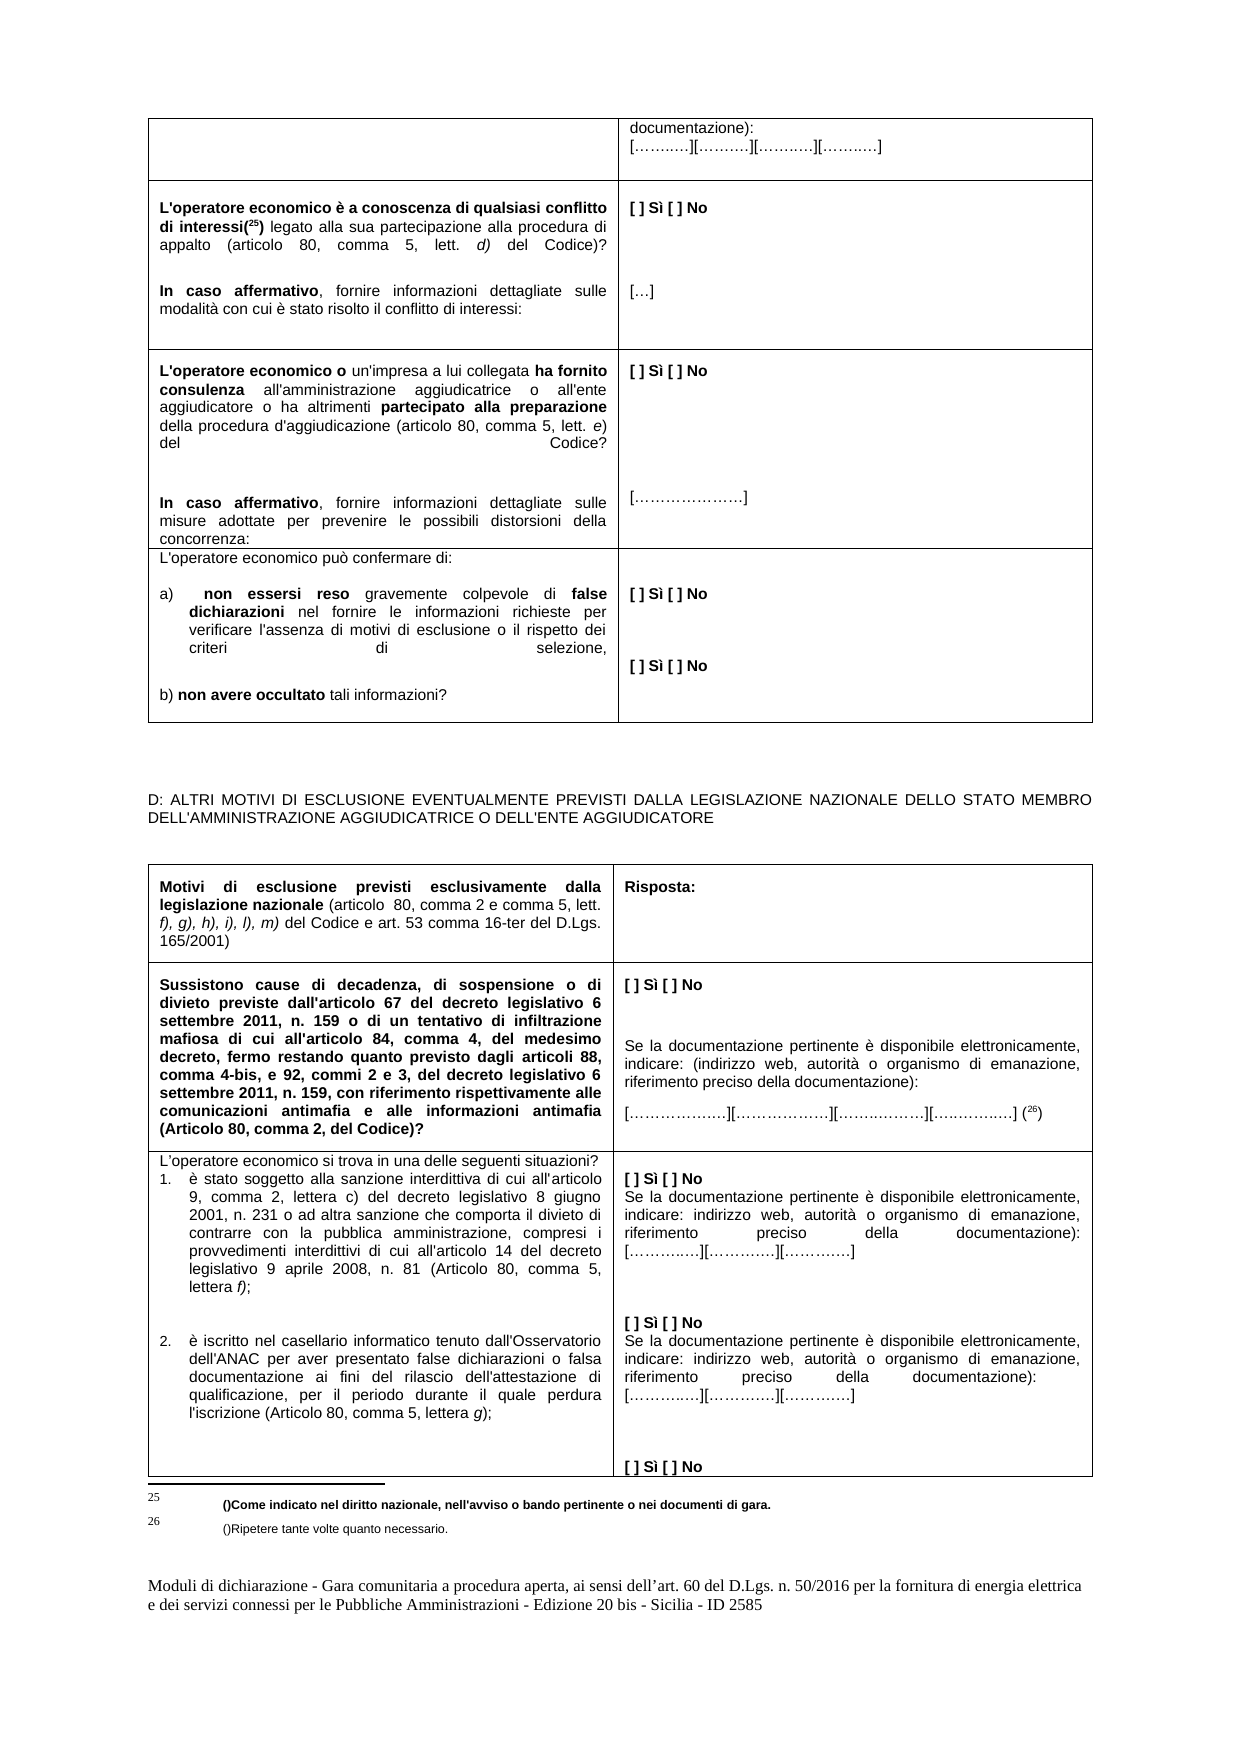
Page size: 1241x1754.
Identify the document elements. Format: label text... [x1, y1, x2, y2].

table_header Motivi di esclusione previsti esclusivamente dalla legislazione nazionale (articolo 80, comma 2 e comma 5, lett. f), g), h), i), l), m) del Codice e art. 53 comma 16-ter del D.Lgs. 165/2001) [149, 865, 613, 962]
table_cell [614, 1152, 1092, 1476]
table_cell L'operatore economico può confermare di: a) non essersi reso gravemente colpevole di false dichiarazioni nel fornire le informazioni richieste per verificare l'assenza di motivi di esclusione o il rispetto dei criteri di selezione, b) non avere occultato tali informazioni? [149, 549, 618, 722]
table_cell [ ] Sì [ ] No […………………] [619, 350, 1092, 548]
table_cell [149, 1152, 613, 1476]
table_cell L'operatore economico o un'impresa a lui collegata ha fornito consulenza all'amministrazione aggiudicatrice o all'ente aggiudicatore o ha altrimenti partecipato alla preparazione della procedura d'aggiudicazione (articolo 80, comma 5, lett. e) del Codice? In caso affermativo, fornire informazioni dettagliate sulle misure adottate per prevenire le possibili distorsioni della concorrenza: [149, 350, 618, 548]
table_cell L'operatore economico è a conoscenza di qualsiasi conflitto di interessi() legato alla sua partecipazione alla procedura di appalto (articolo 80, comma 5, lett. d) del Codice)? In caso affermativo, fornire informazioni dettagliate sulle modalità con cui è stato risolto il conflitto di interessi: [149, 181, 618, 349]
table_cell [ ] Sì [ ] No Se la documentazione pertinente è disponibile elettronicamente, indicare: (indirizzo web, autorità o organismo di emanazione, riferimento preciso della documentazione): […………….…][………………][……..………][…..……..…] () [614, 963, 1092, 1151]
table_cell Sussistono cause di decadenza, di sospensione o di divieto previste dall'articolo 67 del decreto legislativo 6 settembre 2011, n. 159 o di un tentativo di infiltrazione mafiosa di cui all'articolo 84, comma 4, del medesimo decreto, fermo restando quanto previsto dagli articoli 88, comma 4-bis, e 92, commi 2 e 3, del decreto legislativo 6 settembre 2011, n. 159, con riferimento rispettivamente alle comunicazioni antimafia e alle informazioni antimafia (Articolo 80, comma 2, del Codice)? [149, 963, 613, 1151]
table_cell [149, 119, 618, 180]
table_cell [619, 119, 1092, 180]
table_cell [ ] Sì [ ] No [ ] Sì [ ] No [619, 549, 1092, 722]
table_header Risposta: [614, 865, 1092, 962]
title D: Altri motivi di esclusione eventualmente previsti dalla legislazione nazionale dello Stato membro dell'amministrazione aggiudicatrice o dell'ente aggiudicatore [148, 791, 1093, 827]
table_cell [ ] Sì [ ] No […] [619, 181, 1092, 349]
